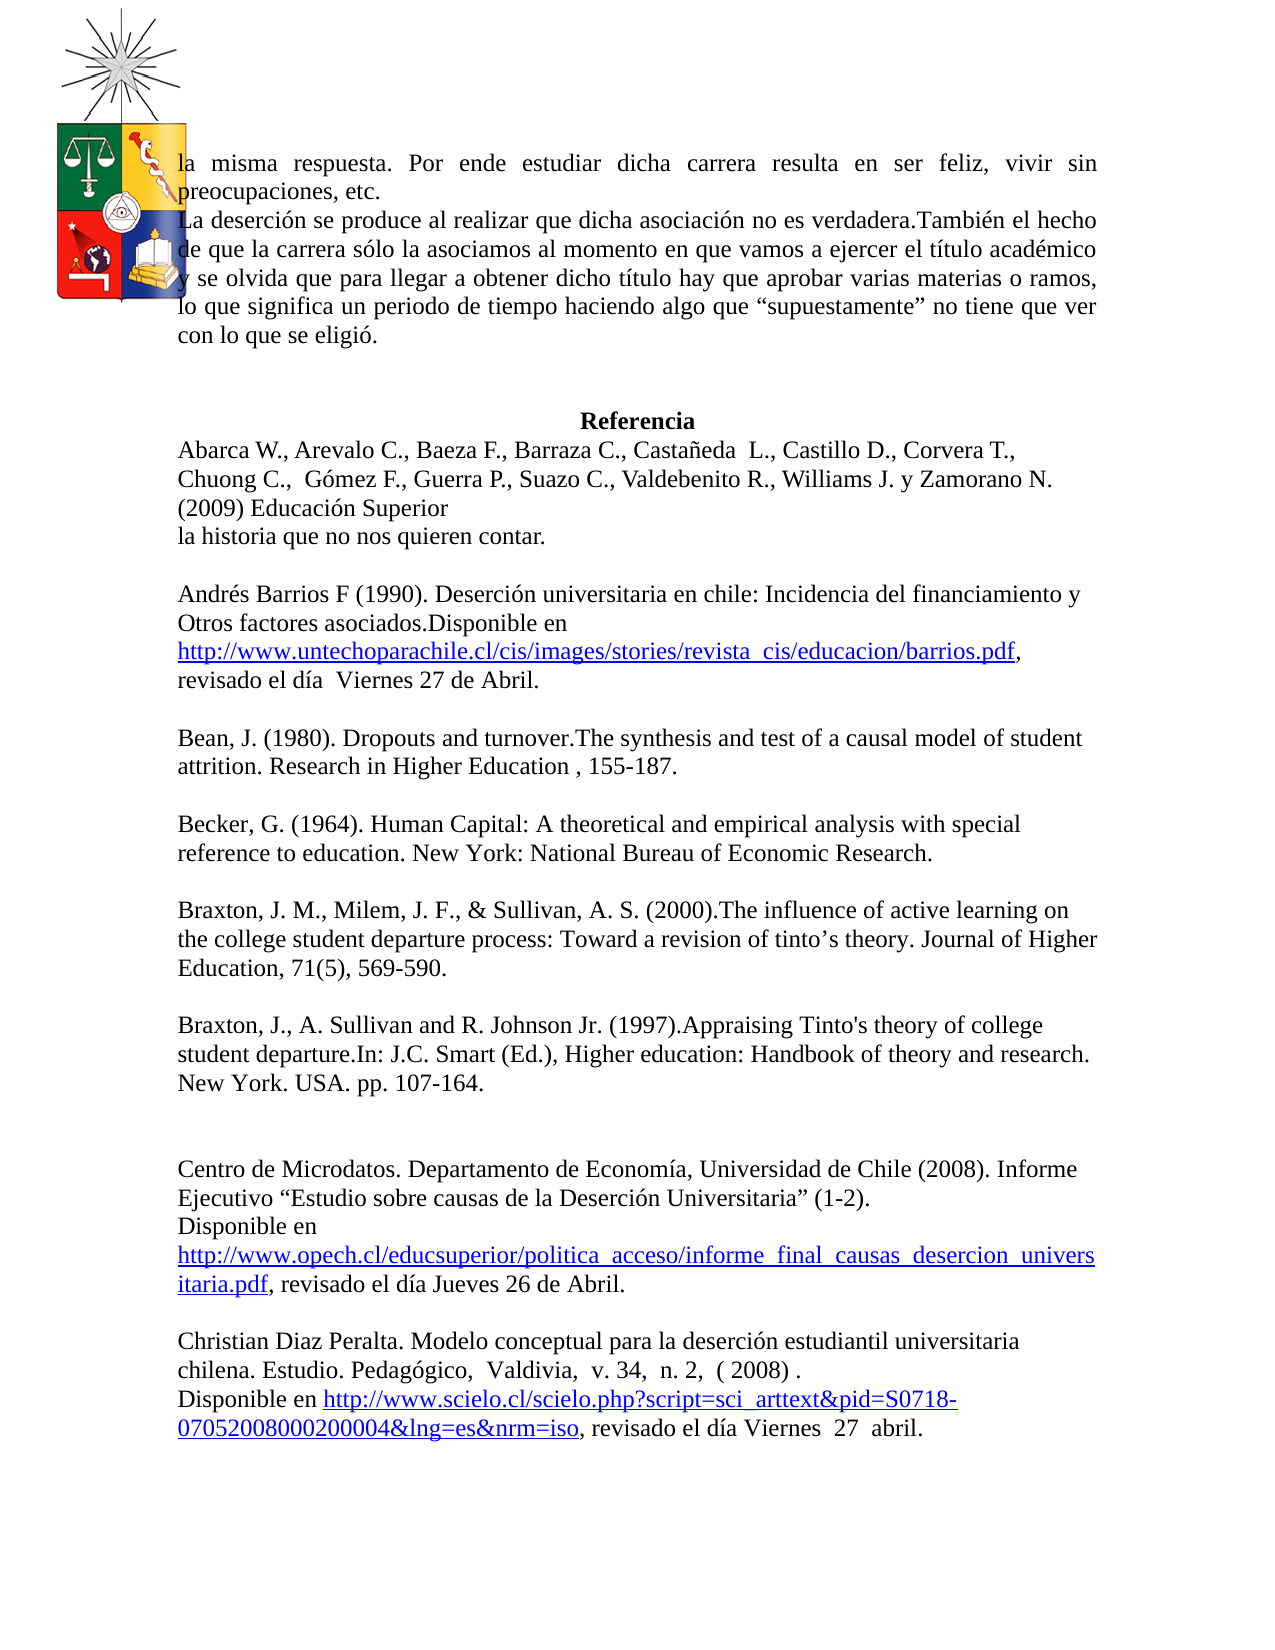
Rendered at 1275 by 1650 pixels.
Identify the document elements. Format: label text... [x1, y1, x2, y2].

text Disponible en http://www.scielo.cl/scielo.php?script=sci_arttext&pid=S0718-07052008000200004&lng=es&nrm=iso, revisado el día Viernes 27 abril. [177, 1384, 1098, 1441]
text Bean, J. (1980). Dropouts and turnover.The synthesis and test of a causal model of student attrition. Research in Higher Education , 155-187. [177, 723, 1098, 780]
text la historia que no nos quieren contar. [177, 521, 1098, 550]
text Disponible en http://www.opech.cl/educsuperior/politica_acceso/informe_final_causas_desercion_universitaria.pdf, revisado el día Jueves 26 de Abril. [177, 1211, 1098, 1298]
text Braxton, J., A. Sullivan and R. Johnson Jr. (1997).Appraising Tinto's theory of college student departure.In: J.C. Smart (Ed.), Higher education: Handbook of theory and research. New York. USA. pp. 107-164. [177, 1010, 1098, 1096]
text Centro de Microdatos. Departamento de Economía, Universidad de Chile (2008). Informe Ejecutivo “Estudio sobre causas de la Deserción Universitaria” (1-2). [177, 1154, 1098, 1211]
text Andrés Barrios F (1990). Deserción universitaria en chile: Incidencia del financiamiento y Otros factores asociados.Disponible en http://www.untechoparachile.cl/cis/images/stories/revista_cis/educacion/barrios.pdf, revisado el día Viernes 27 de Abril. [177, 579, 1098, 694]
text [177, 148, 1098, 205]
picture [46, 1, 197, 339]
text Abarca W., Arevalo C., Baeza F., Barraza C., Castañeda L., Castillo D., Corvera T., Chuong C., Gómez F., Guerra P., Suazo C., Valdebenito R., Williams J. y Zamorano N. (2009) Educación Superior [177, 435, 1098, 521]
text Christian Diaz Peralta. Modelo conceptual para la deserción estudiantil universitaria chilena. Estudio. Pedagógico, Valdivia, v. 34, n. 2, ( 2008) . [177, 1326, 1098, 1384]
text Referencia [177, 406, 1098, 435]
text La deserción se produce al realizar que dicha asociación no es verdadera.También el hecho de que la carrera sólo la asociamos al momento en que vamos a ejercer el título académico y se olvida que para llegar a obtener dicho título hay que aprobar varias materias o ramos, lo que significa un periodo de tiempo haciendo algo que “supuestamente” no tiene que ver con lo que se eligió. [177, 205, 1098, 349]
text Braxton, J. M., Milem, J. F., & Sullivan, A. S. (2000).The influence of active learning on the college student departure process: Toward a revision of tinto’s theory. Journal of Higher Education, 71(5), 569-590. [177, 895, 1098, 981]
text Becker, G. (1964). Human Capital: A theoretical and empirical analysis with special reference to education. New York: National Bureau of Economic Research. [177, 809, 1098, 866]
